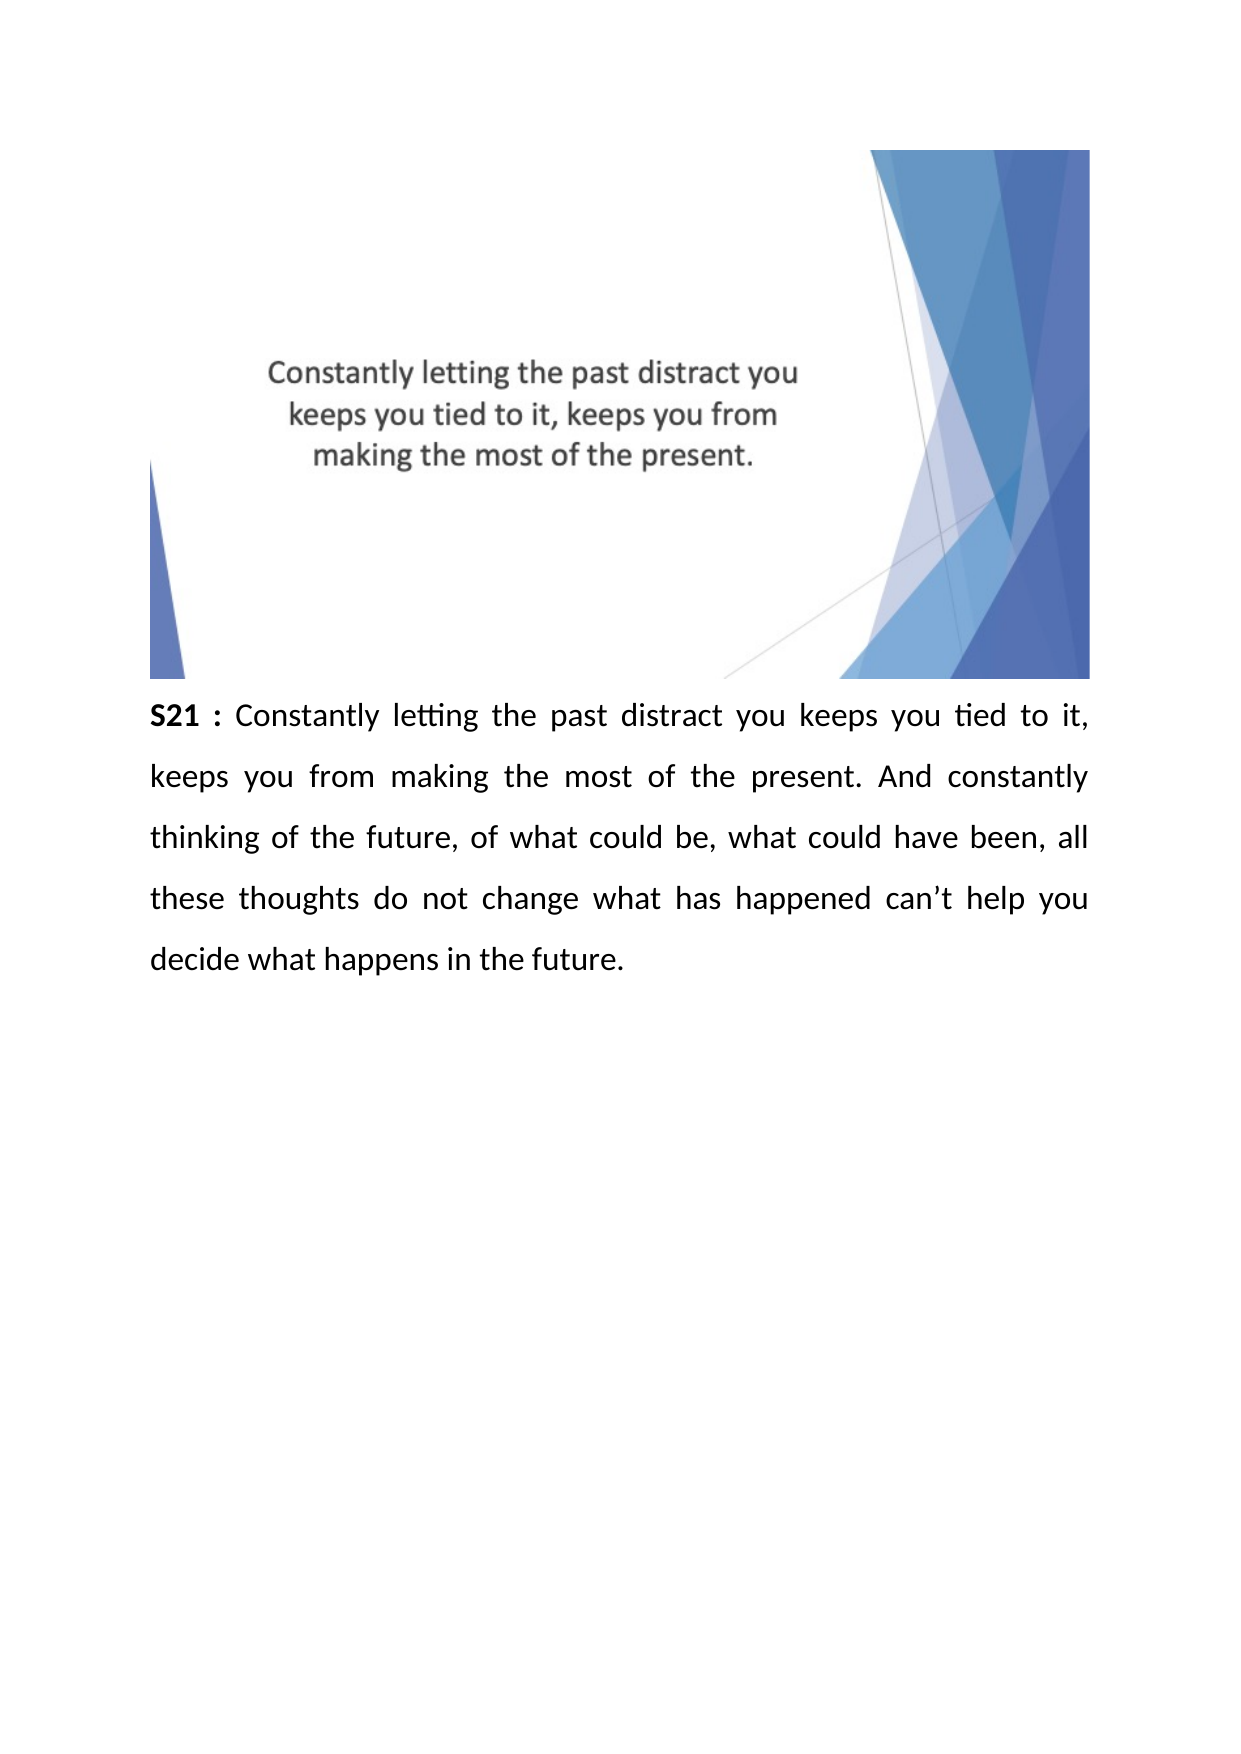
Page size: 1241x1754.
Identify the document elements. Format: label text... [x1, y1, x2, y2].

text S21 : Constantly letting the past distract you keeps you tied to it, keeps you from making the most of the present. And constantly thinking of the future, of what could be, what could have been, all these thoughts do not change what has happened can’t help you decide what happens in the future. [150, 694, 1090, 979]
picture [150, 150, 1090, 679]
